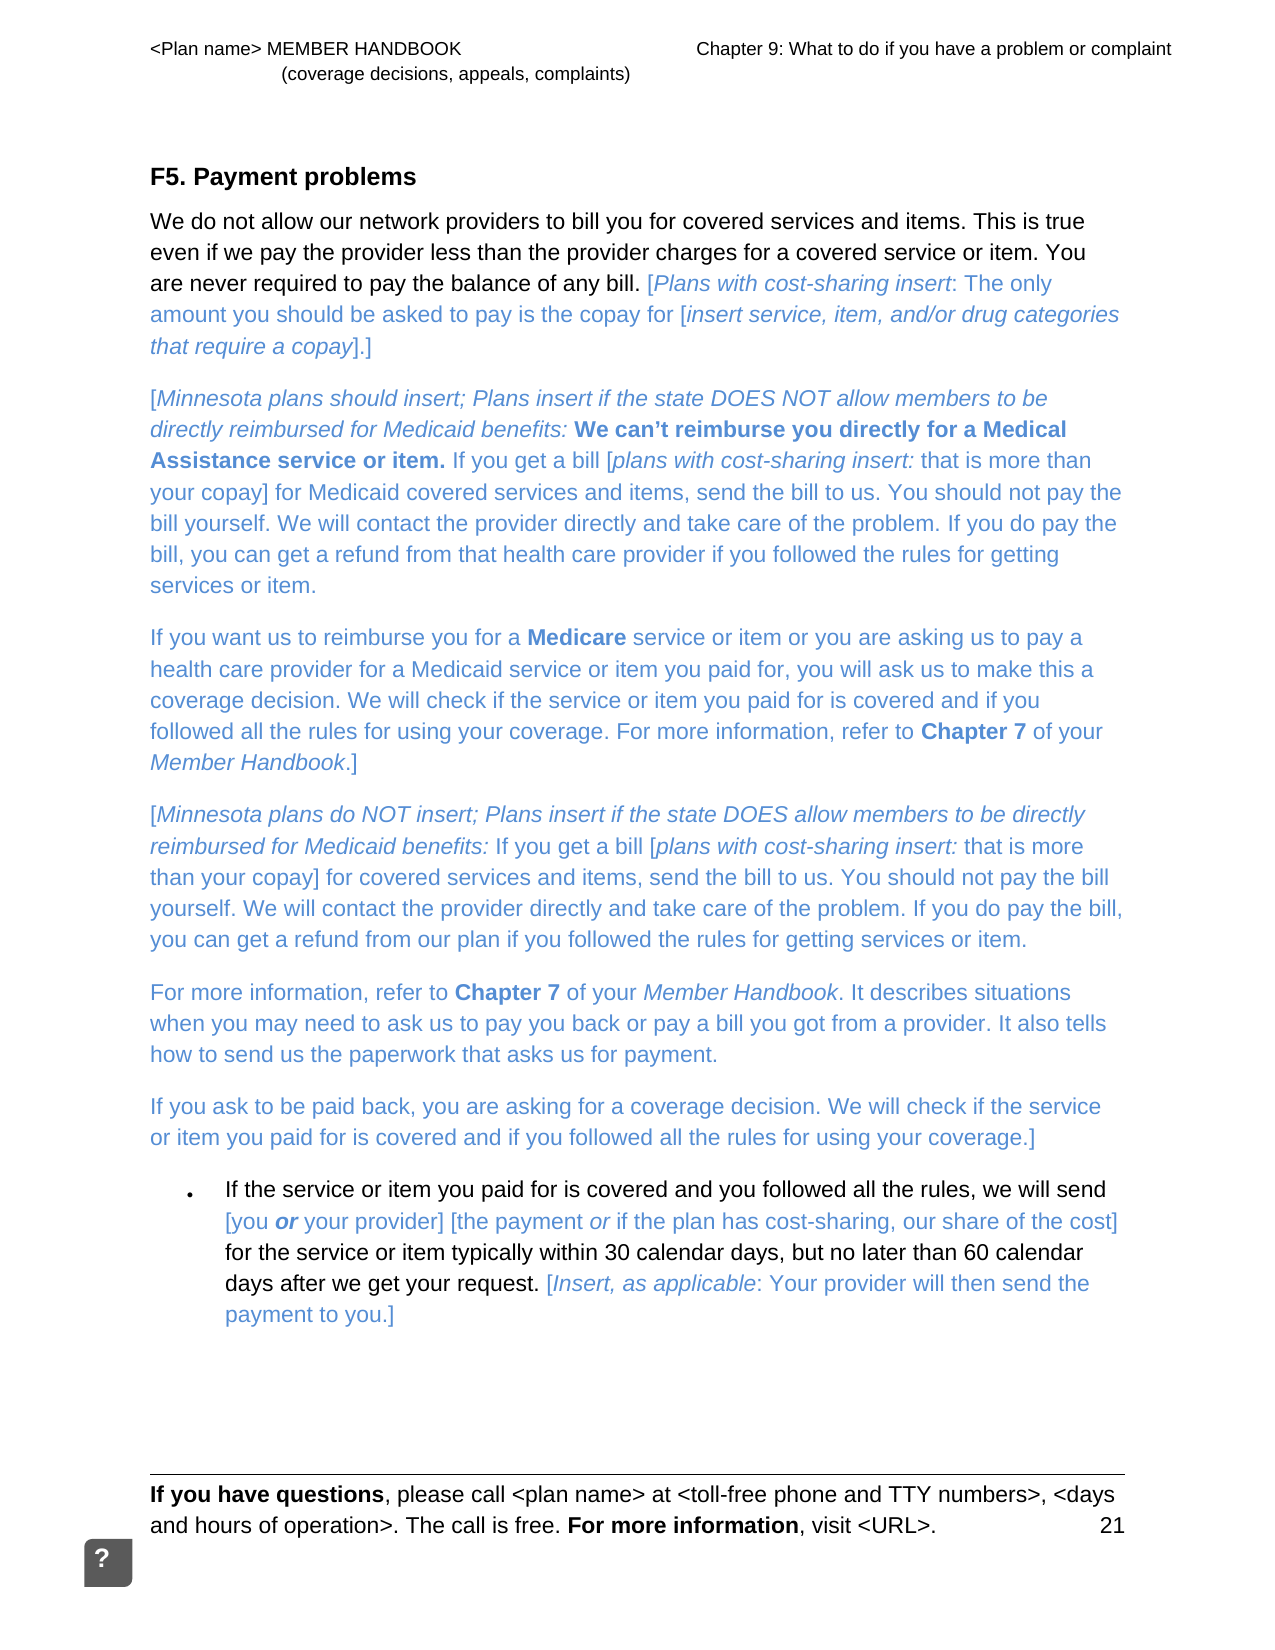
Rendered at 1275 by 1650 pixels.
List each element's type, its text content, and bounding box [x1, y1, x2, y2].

text If you ask to be paid back, you are asking for a coverage decision. We will check if the service or item you paid for is covered and if you followed all the rules for using your coverage.] [150, 1089, 1125, 1152]
subtitle F5. Payment problems [150, 158, 1050, 192]
text [Minnesota plans should insert; Plans insert if the state DOES NOT allow members to be directly reimbursed for Medicaid benefits: We can’t reimburse you directly for a Medical Assistance service or item. If you get a bill [plans with cost-sharing insert: that is more than your copay] for Medicaid covered services and items, send the bill to us. You should not pay the bill yourself. We will contact the provider directly and take care of the problem. If you do pay the bill, you can get a refund from that health care provider if you followed the rules for getting services or item. [150, 381, 1125, 600]
text If you want us to reimburse you for a Medicare service or item or you are asking us to pay a health care provider for a Medicaid service or item you paid for, you will ask us to make this a coverage decision. We will check if the service or item you paid for is covered and if you followed all the rules for using your coverage. For more information, refer to Chapter 7 of your Member Handbook.] [150, 621, 1125, 777]
text We do not allow our network providers to bill you for covered services and items. This is true even if we pay the provider less than the provider charges for a covered service or item. You are never required to pay the balance of any bill. [Plans with cost-sharing insert: The only amount you should be asked to pay is the copay for [insert service, item, and/or drug categories that require a copay].] [150, 204, 1125, 360]
list If the service or item you paid for is covered and you followed all the rules, we will send [you or your provider] [the payment or if the plan has cost-sharing, our share of the cost] for the service or item typically within 30 calendar days, but no later than 60 calendar days after we get your request. [Insert, as applicable: Your provider will then send the payment to you.] [187, 1173, 1125, 1329]
text For more information, refer to Chapter 7 of your Member Handbook. It describes situations when you may need to ask us to pay you back or pay a bill you got from a provider. It also tells how to send us the paperwork that asks us for payment. [150, 975, 1125, 1069]
text [Minnesota plans do NOT insert; Plans insert if the state DOES allow members to be directly reimbursed for Medicaid benefits: If you get a bill [plans with cost-sharing insert: that is more than your copay] for covered services and items, send the bill to us. You should not pay the bill yourself. We will contact the provider directly and take care of the problem. If you do pay the bill, you can get a refund from our plan if you followed the rules for getting services or item. [150, 798, 1125, 954]
